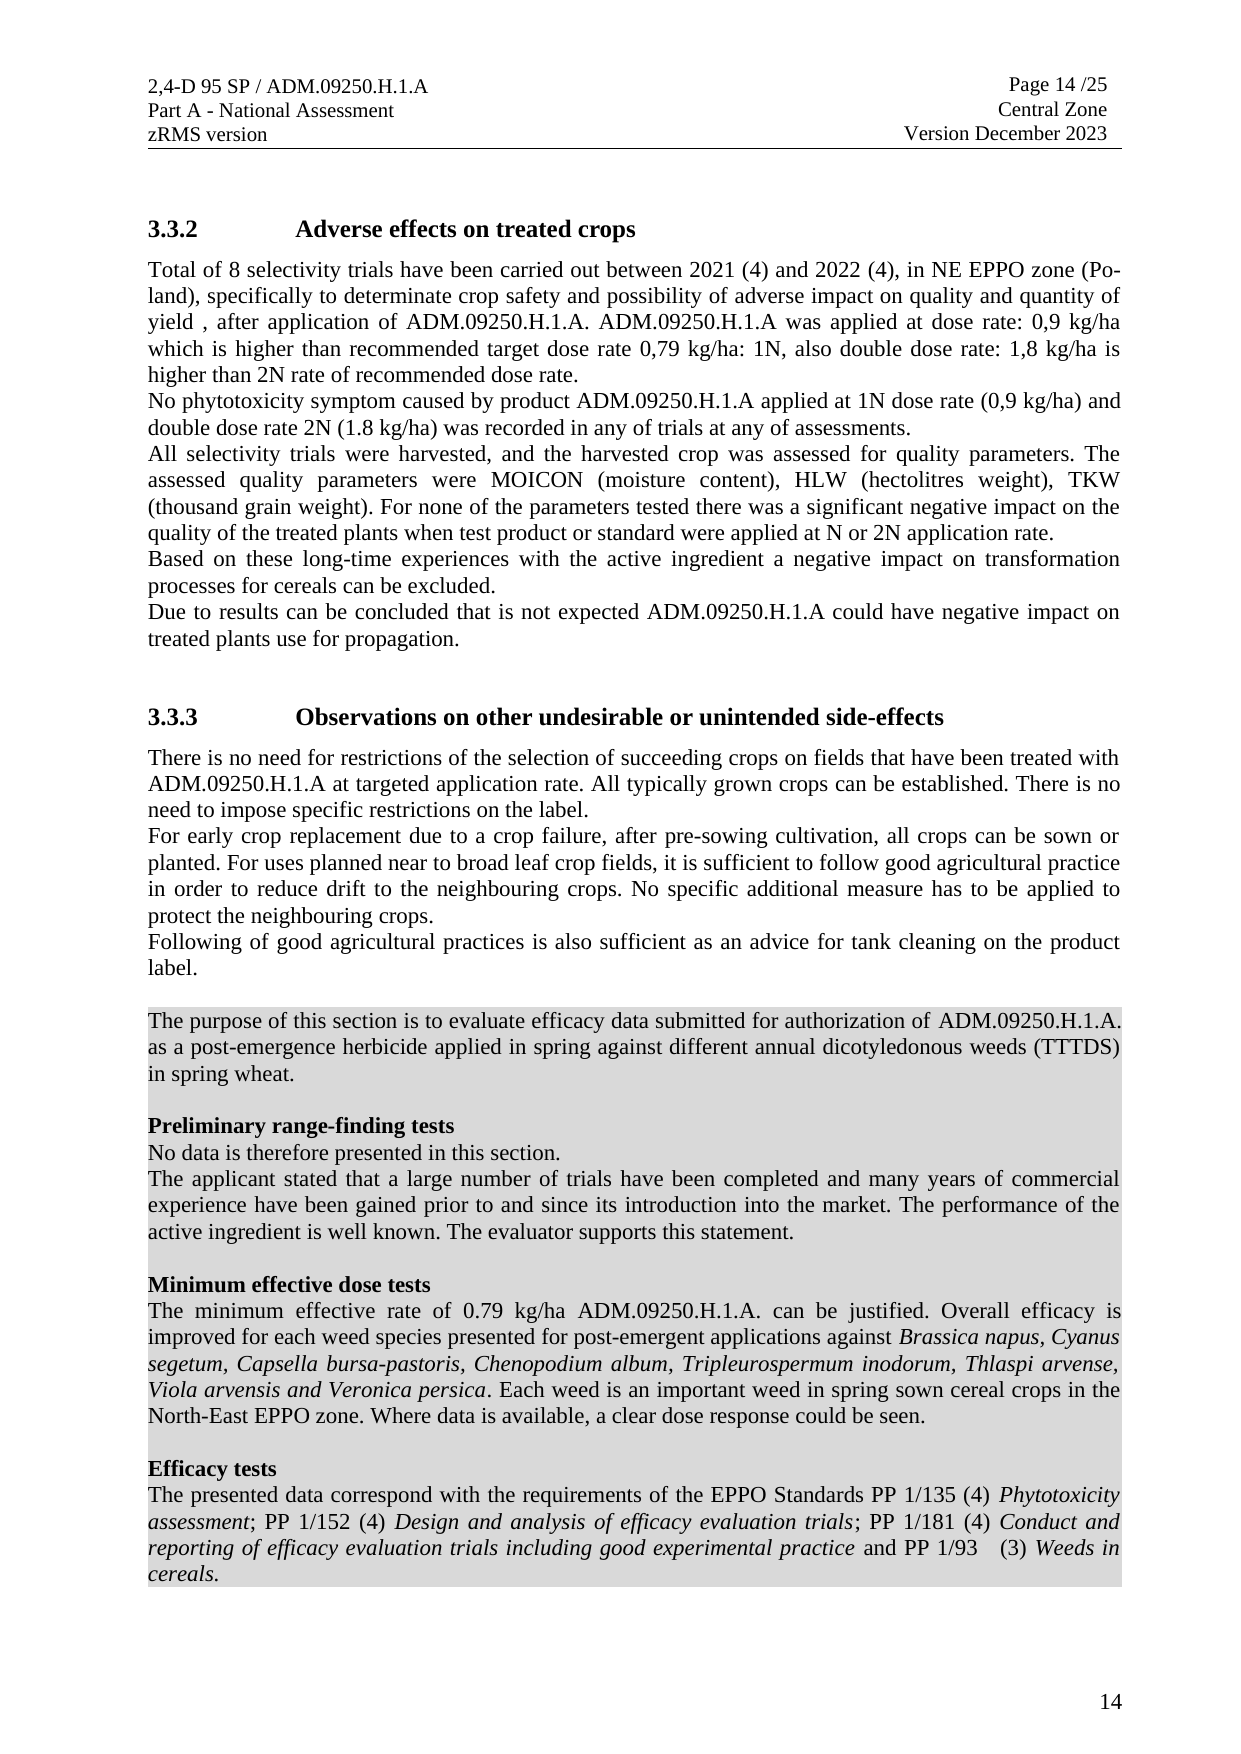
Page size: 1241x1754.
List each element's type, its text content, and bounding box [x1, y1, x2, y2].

text No data is therefore presented in this section. [148, 1139, 1122, 1165]
subtitle Observations on other undesirable or unintended side-effects [148, 702, 1122, 731]
text The purpose of this section is to evaluate efficacy data submitted for authorization of ADM.09250.H.1.A. as a post-emergence herbicide applied in spring against different annual dicotyledonous weeds (TTTDS) in spring wheat. [148, 1007, 1122, 1086]
text Due to results can be concluded that is not expected ADM.09250.H.1.A could have negative impact on treated plants use for propagation. [148, 598, 1122, 651]
text Minimum effective dose tests [148, 1271, 1122, 1297]
text Following of good agricultural practices is also sufficient as an advice for tank cleaning on the product label. [148, 928, 1122, 981]
text Total of 8 selectivity trials have been carried out between 2021 (4) and 2022 (4), in NE EPPO zone (Po-land), specifically to determinate crop safety and possibility of adverse impact on quality and quantity of yield , after application of ADM.09250.H.1.A. ADM.09250.H.1.A was applied at dose rate: 0,9 kg/ha which is higher than recommended target dose rate 0,79 kg/ha: 1N, also double dose rate: 1,8 kg/ha is higher than 2N rate of recommended dose rate. [148, 256, 1122, 387]
text Preliminary range-finding tests [148, 1112, 1122, 1139]
text Efficacy tests [148, 1455, 1122, 1481]
text The presented data correspond with the requirements of the EPPO Standards PP 1/135 (4) Phytotoxicity assessment; PP 1/152 (4) Design and analysis of efficacy evaluation trials; PP 1/181 (4) Conduct and reporting of efficacy evaluation trials including good experimental practice and PP 1/93 (3) Weeds in cereals. [148, 1481, 1122, 1587]
text Based on these long-time experiences with the active ingredient a negative impact on transformation processes for cereals can be excluded. [148, 546, 1122, 598]
text There is no need for restrictions of the selection of succeeding crops on fields that have been treated with ADM.09250.H.1.A at targeted application rate. All typically grown crops can be established. There is no need to impose specific restrictions on the label. [148, 743, 1122, 823]
subtitle Adverse effects on treated crops [148, 214, 1122, 243]
text No phytotoxicity symptom caused by product ADM.09250.H.1.A applied at 1N dose rate (0,9 kg/ha) and double dose rate 2N (1.8 kg/ha) was recorded in any of trials at any of assessments. [148, 387, 1122, 440]
text The applicant stated that a large number of trials have been completed and many years of commercial experience have been gained prior to and since its introduction into the market. The performance of the active ingredient is well known. The evaluator supports this statement. [148, 1165, 1122, 1244]
text For early crop replacement due to a crop failure, after pre-sowing cultivation, all crops can be sown or planted. For uses planned near to broad leaf crop fields, it is sufficient to follow good agricultural practice in order to reduce drift to the neighbouring crops. No specific additional measure has to be applied to protect the neighbouring crops. [148, 823, 1122, 928]
text The minimum effective rate of 0.79 kg/ha ADM.09250.H.1.A. can be justified. Overall efficacy is improved for each weed species presented for post-emergent applications against Brassica napus, Cyanus segetum, Capsella bursa-pastoris, Chenopodium album, Tripleurospermum inodorum, Thlaspi arvense, Viola arvensis and Veronica persica. Each weed is an important weed in spring sown cereal crops in the North-East EPPO zone. Where data is available, a clear dose response could be seen. [148, 1297, 1122, 1429]
text All selectivity trials were harvested, and the harvested crop was assessed for quality parameters. The assessed quality parameters were MOICON (moisture content), HLW (hectolitres weight), TKW (thousand grain weight). For none of the parameters tested there was a significant negative impact on the quality of the treated plants when test product or standard were applied at N or 2N application rate. [148, 440, 1122, 546]
